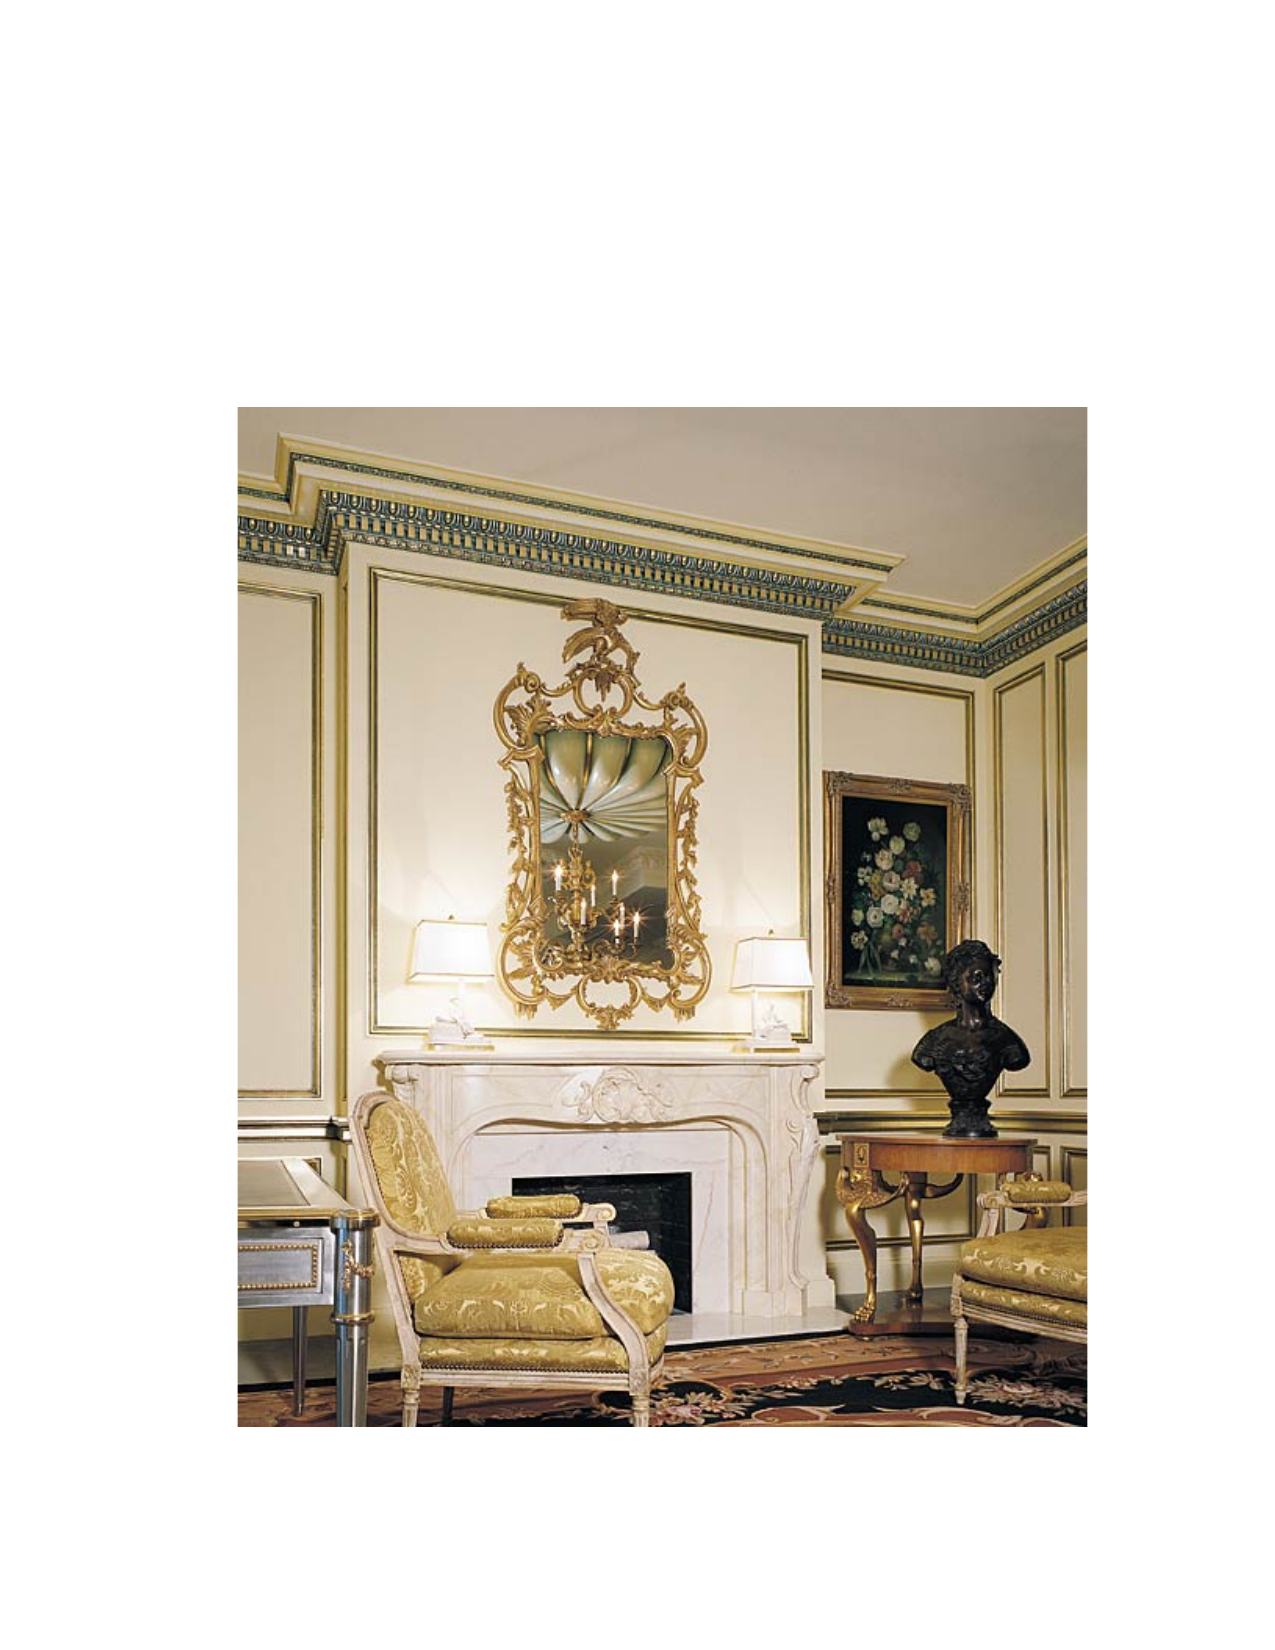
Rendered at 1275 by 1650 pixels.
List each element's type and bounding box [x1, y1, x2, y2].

picture [237, 407, 1088, 1427]
